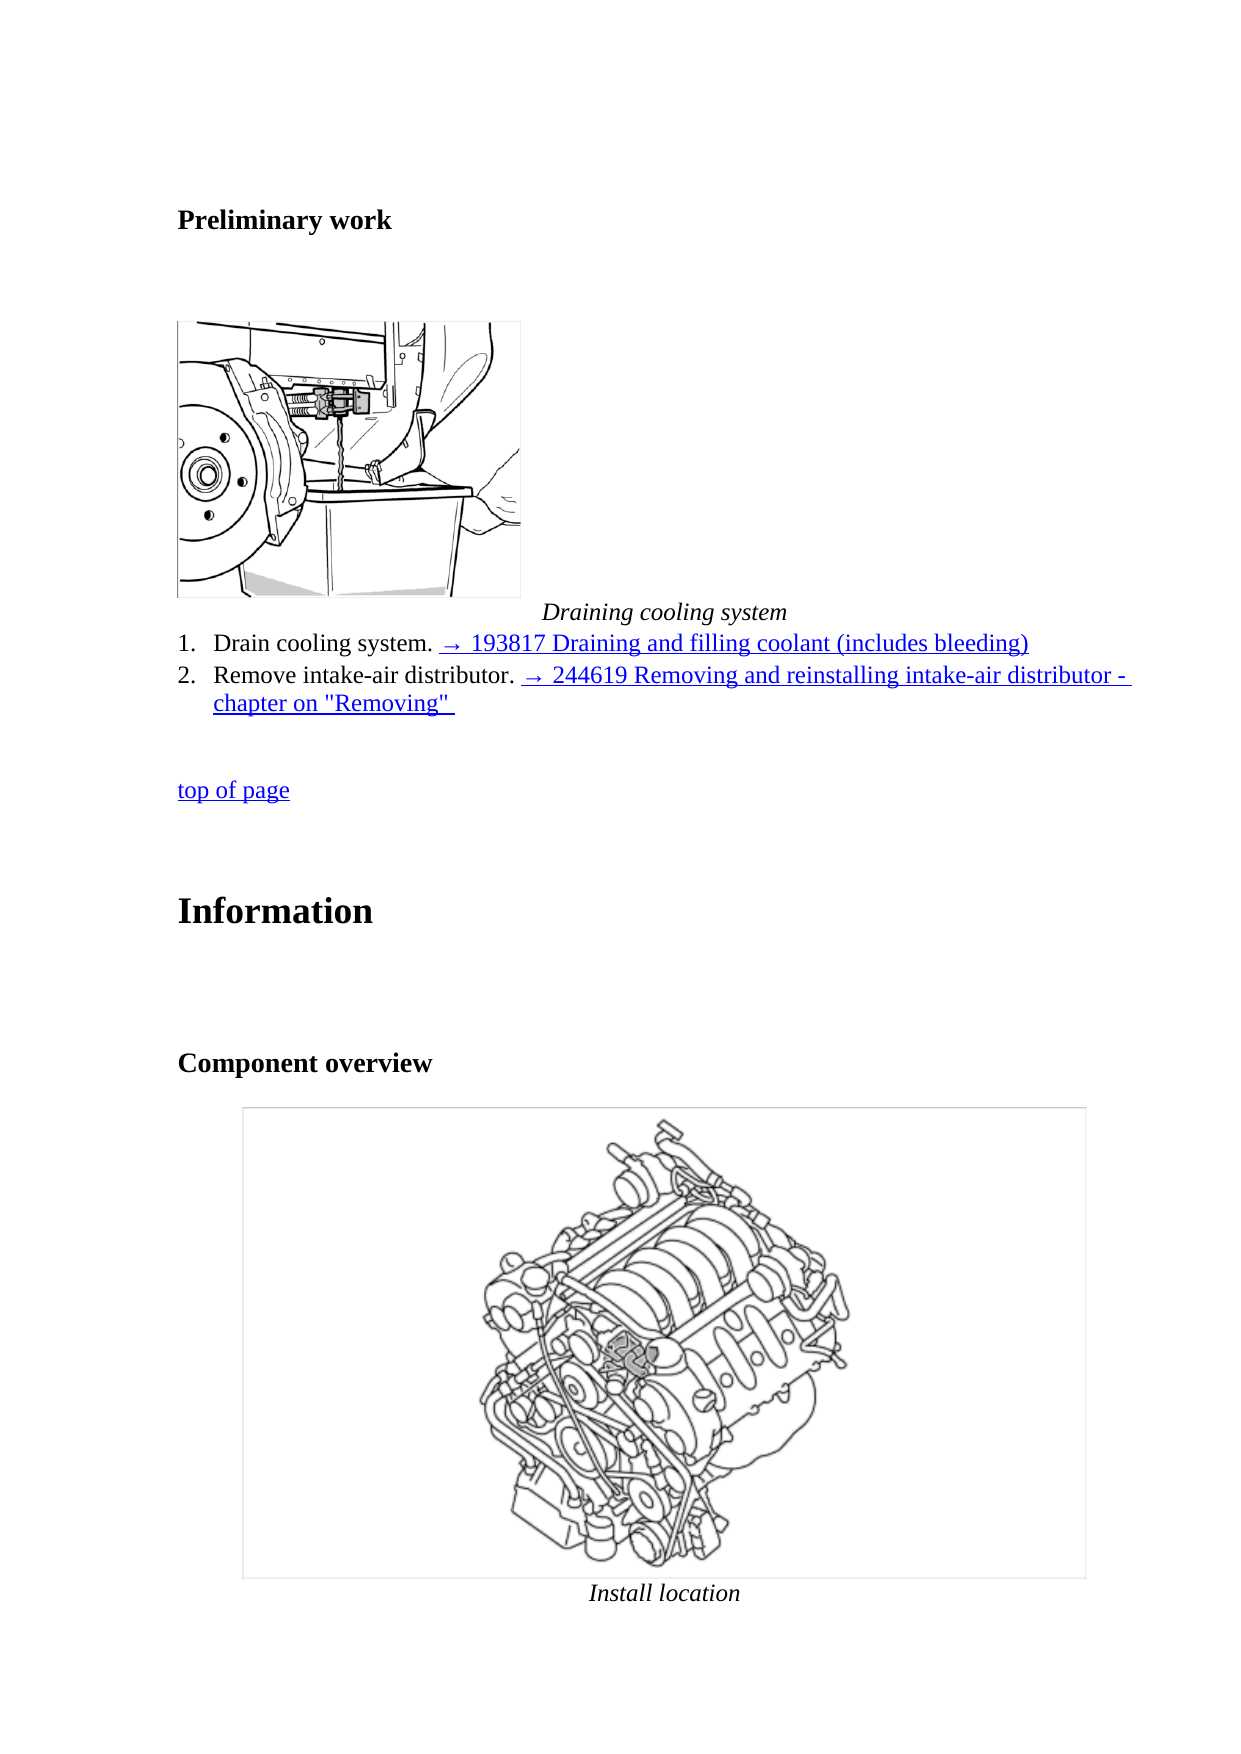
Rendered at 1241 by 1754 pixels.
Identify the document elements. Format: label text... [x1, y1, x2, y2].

text Preliminary work [177, 203, 1152, 236]
picture [177, 321, 521, 598]
table_header Drain cooling system. → 193817 Draining and filling coolant (includes bleeding) [211, 626, 1035, 658]
text Information [177, 889, 1152, 932]
text top of page [177, 775, 1152, 803]
table_header 2. [176, 658, 211, 719]
text Install location [177, 1578, 1152, 1607]
text Draining cooling system [177, 597, 1152, 626]
picture [242, 1107, 1087, 1579]
text Component overview [177, 1046, 1152, 1079]
table_header Remove intake-air distributor. → 244619 Removing and reinstalling intake-air distributor - chapter on "Removing" [211, 658, 1159, 719]
table_header 1. [176, 626, 211, 658]
